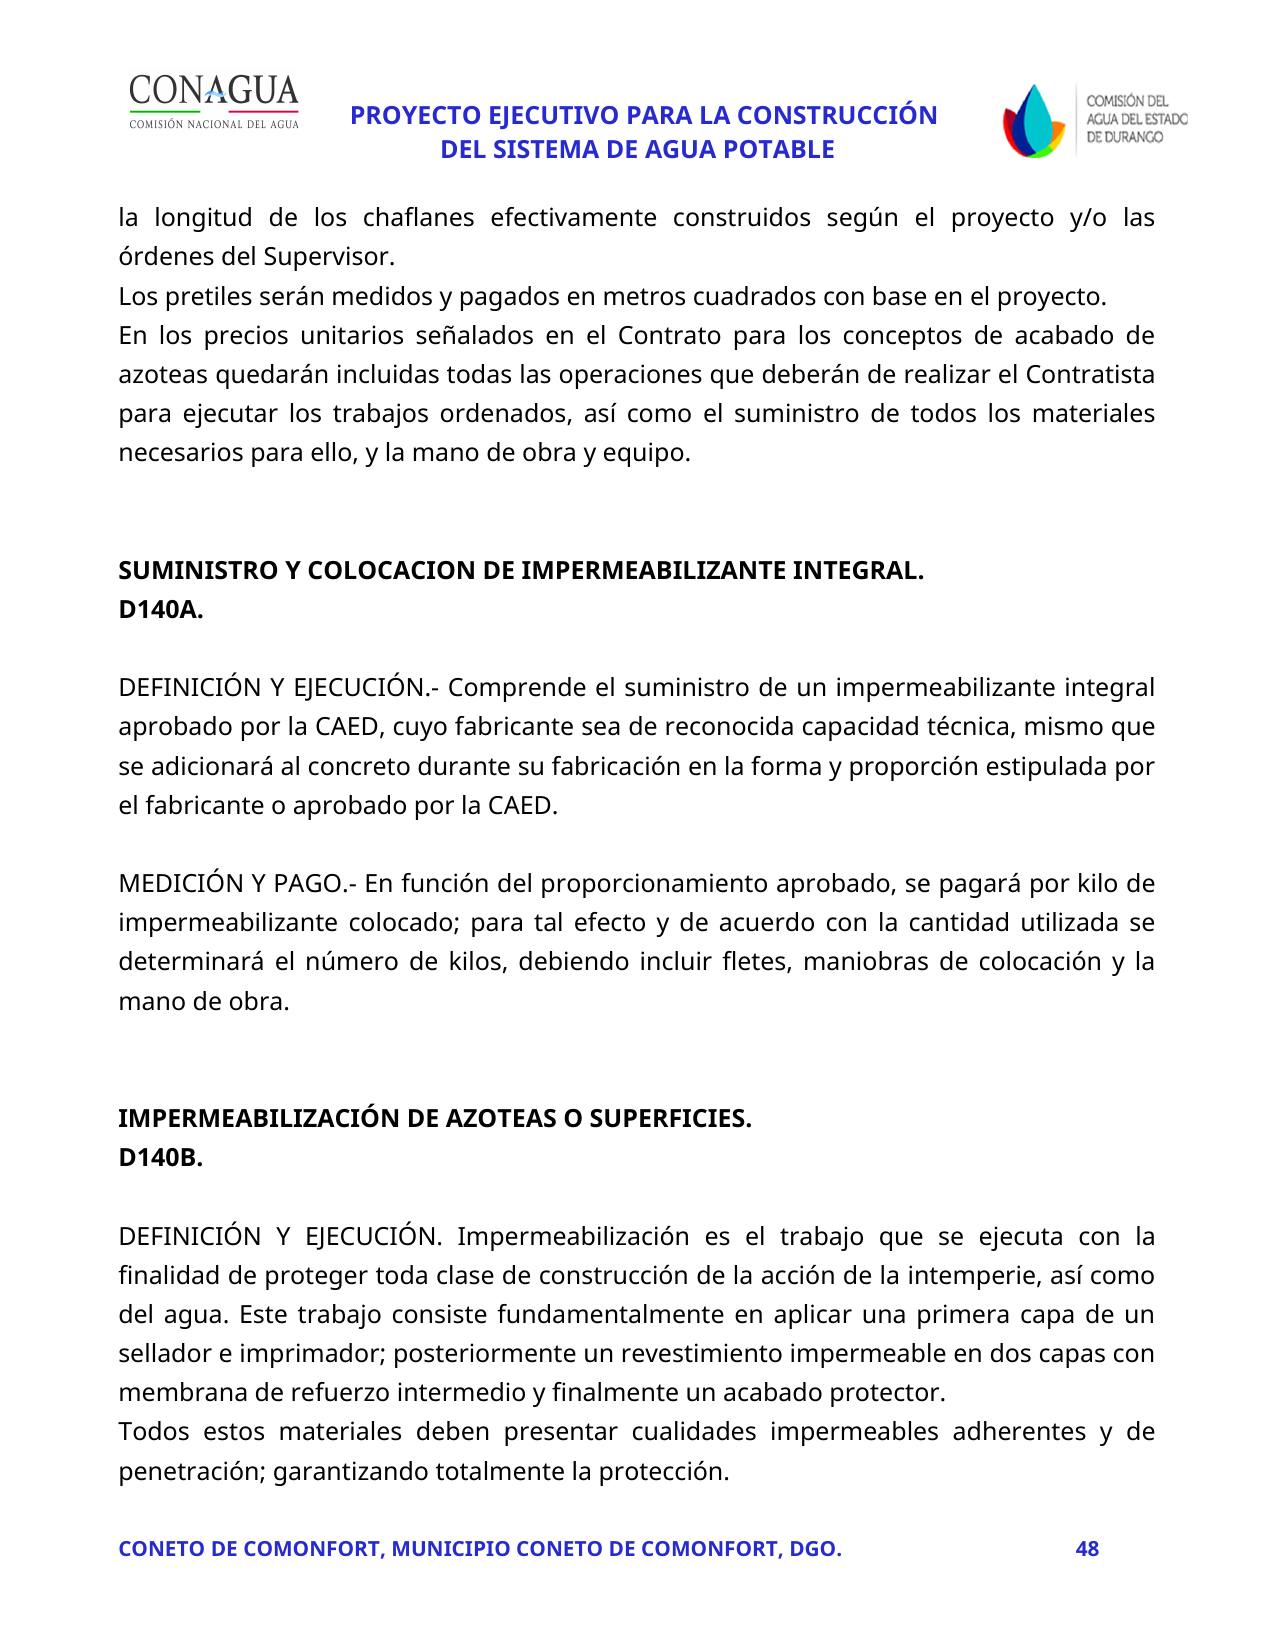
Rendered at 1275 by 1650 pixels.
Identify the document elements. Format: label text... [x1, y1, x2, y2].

text IMPERMEABILIZACIÓN DE AZOTEAS O SUPERFICIES. [118, 1101, 1157, 1135]
text D140A. [118, 592, 1157, 626]
picture [1000, 81, 1191, 161]
text Los pretiles serán medidos y pagados en metros cuadrados con base en el proyecto. [118, 278, 1157, 312]
picture [126, 68, 299, 132]
text En los precios unitarios señalados en el Contrato para los conceptos de acabado de azoteas quedarán incluidas todas las operaciones que deberán de realizar el Contratista para ejecutar los trabajos ordenados, así como el suministro de todos los materiales necesarios para ello, y la mano de obra y equipo. [118, 317, 1157, 469]
text Todos estos materiales deben presentar cualidades impermeables adherentes y de penetración; garantizando totalmente la protección. [118, 1414, 1157, 1487]
text DEFINICIÓN Y EJECUCIÓN. Impermeabilización es el trabajo que se ejecuta con la finalidad de proteger toda clase de construcción de la acción de la intemperie, así como del agua. Este trabajo consiste fundamentalmente en aplicar una primera capa de un sellador e imprimador; posteriormente un revestimiento impermeable en dos capas con membrana de refuerzo intermedio y finalmente un acabado protector. [118, 1218, 1157, 1409]
text MEDICIÓN Y PAGO.- En función del proporcionamiento aprobado, se pagará por kilo de impermeabilizante colocado; para tal efecto y de acuerdo con la cantidad utilizada se determinará el número de kilos, debiendo incluir fletes, maniobras de colocación y la mano de obra. [118, 866, 1157, 1017]
text SUMINISTRO Y COLOCACION DE IMPERMEABILIZANTE INTEGRAL. [118, 552, 1157, 586]
text DEFINICIÓN Y EJECUCIÓN.- Comprende el suministro de un impermeabilizante integral aprobado por la CAED, cuyo fabricante sea de reconocida capacidad técnica, mismo que se adicionará al concreto durante su fabricación en la forma y proporción estipulada por el fabricante o aprobado por la CAED. [118, 670, 1157, 821]
text D140B. [118, 1140, 1157, 1174]
